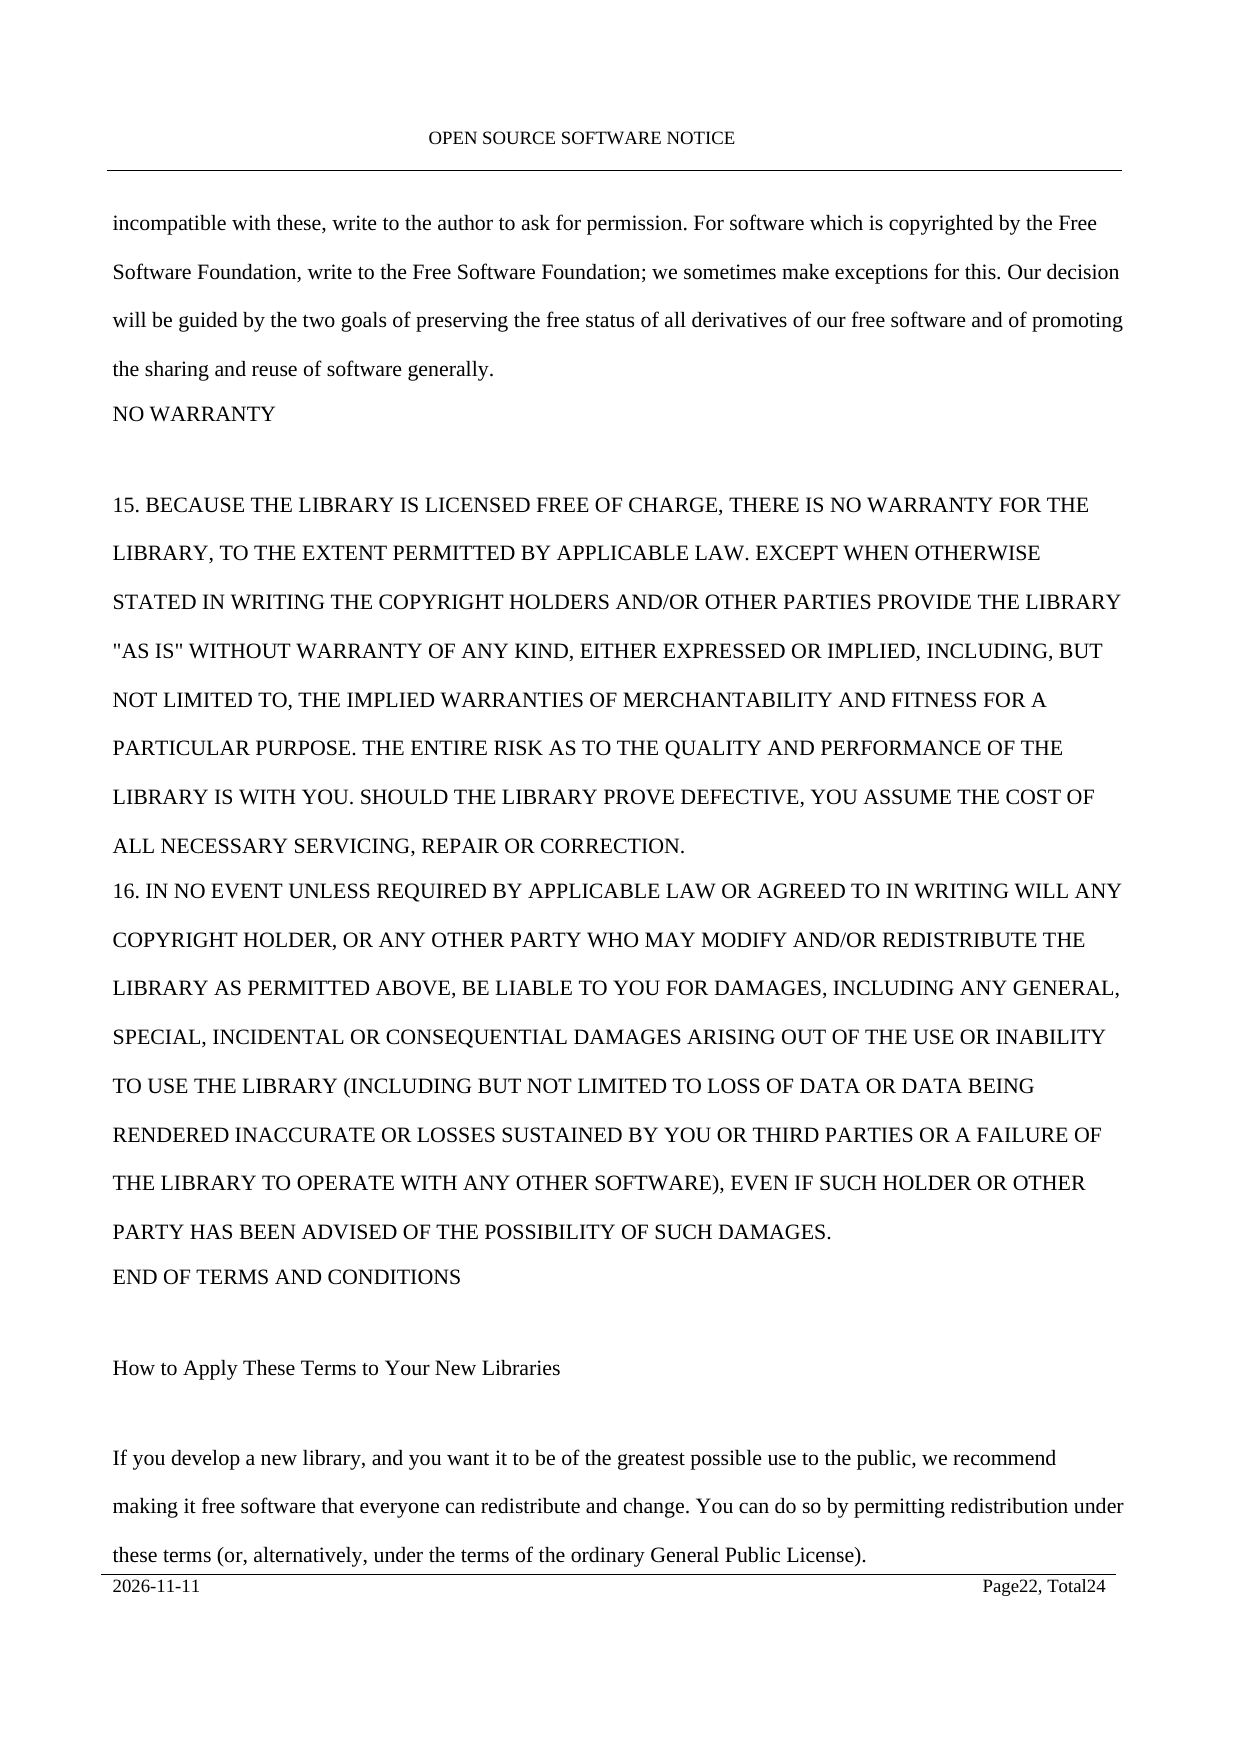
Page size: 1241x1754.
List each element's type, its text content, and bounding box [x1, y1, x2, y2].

text NO WARRANTY [112, 398, 1128, 430]
text 15. BECAUSE THE LIBRARY IS LICENSED FREE OF CHARGE, THERE IS NO WARRANTY FOR THE LIBRARY, TO THE EXTENT PERMITTED BY APPLICABLE LAW. EXCEPT WHEN OTHERWISE STATED IN WRITING THE COPYRIGHT HOLDERS AND/OR OTHER PARTIES PROVIDE THE LIBRARY "AS IS" WITHOUT WARRANTY OF ANY KIND, EITHER EXPRESSED OR IMPLIED, INCLUDING, BUT NOT LIMITED TO, THE IMPLIED WARRANTIES OF MERCHANTABILITY AND FITNESS FOR A PARTICULAR PURPOSE. THE ENTIRE RISK AS TO THE QUALITY AND PERFORMANCE OF THE LIBRARY IS WITH YOU. SHOULD THE LIBRARY PROVE DEFECTIVE, YOU ASSUME THE COST OF ALL NECESSARY SERVICING, REPAIR OR CORRECTION. [112, 488, 1128, 862]
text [112, 206, 1128, 385]
text How to Apply These Terms to Your New Libraries [112, 1351, 1128, 1383]
text END OF TERMS AND CONDITIONS [112, 1261, 1128, 1293]
text If you develop a new library, and you want it to be of the greatest possible use to the public, we recommend making it free software that everyone can redistribute and change. You can do so by permitting redistribution under these terms (or, alternatively, under the terms of the ordinary General Public License). [112, 1441, 1128, 1571]
text 16. IN NO EVENT UNLESS REQUIRED BY APPLICABLE LAW OR AGREED TO IN WRITING WILL ANY COPYRIGHT HOLDER, OR ANY OTHER PARTY WHO MAY MODIFY AND/OR REDISTRIBUTE THE LIBRARY AS PERMITTED ABOVE, BE LIABLE TO YOU FOR DAMAGES, INCLUDING ANY GENERAL, SPECIAL, INCIDENTAL OR CONSEQUENTIAL DAMAGES ARISING OUT OF THE USE OR INABILITY TO USE THE LIBRARY (INCLUDING BUT NOT LIMITED TO LOSS OF DATA OR DATA BEING RENDERED INACCURATE OR LOSSES SUSTAINED BY YOU OR THIRD PARTIES OR A FAILURE OF THE LIBRARY TO OPERATE WITH ANY OTHER SOFTWARE), EVEN IF SUCH HOLDER OR OTHER PARTY HAS BEEN ADVISED OF THE POSSIBILITY OF SUCH DAMAGES. [112, 874, 1128, 1248]
